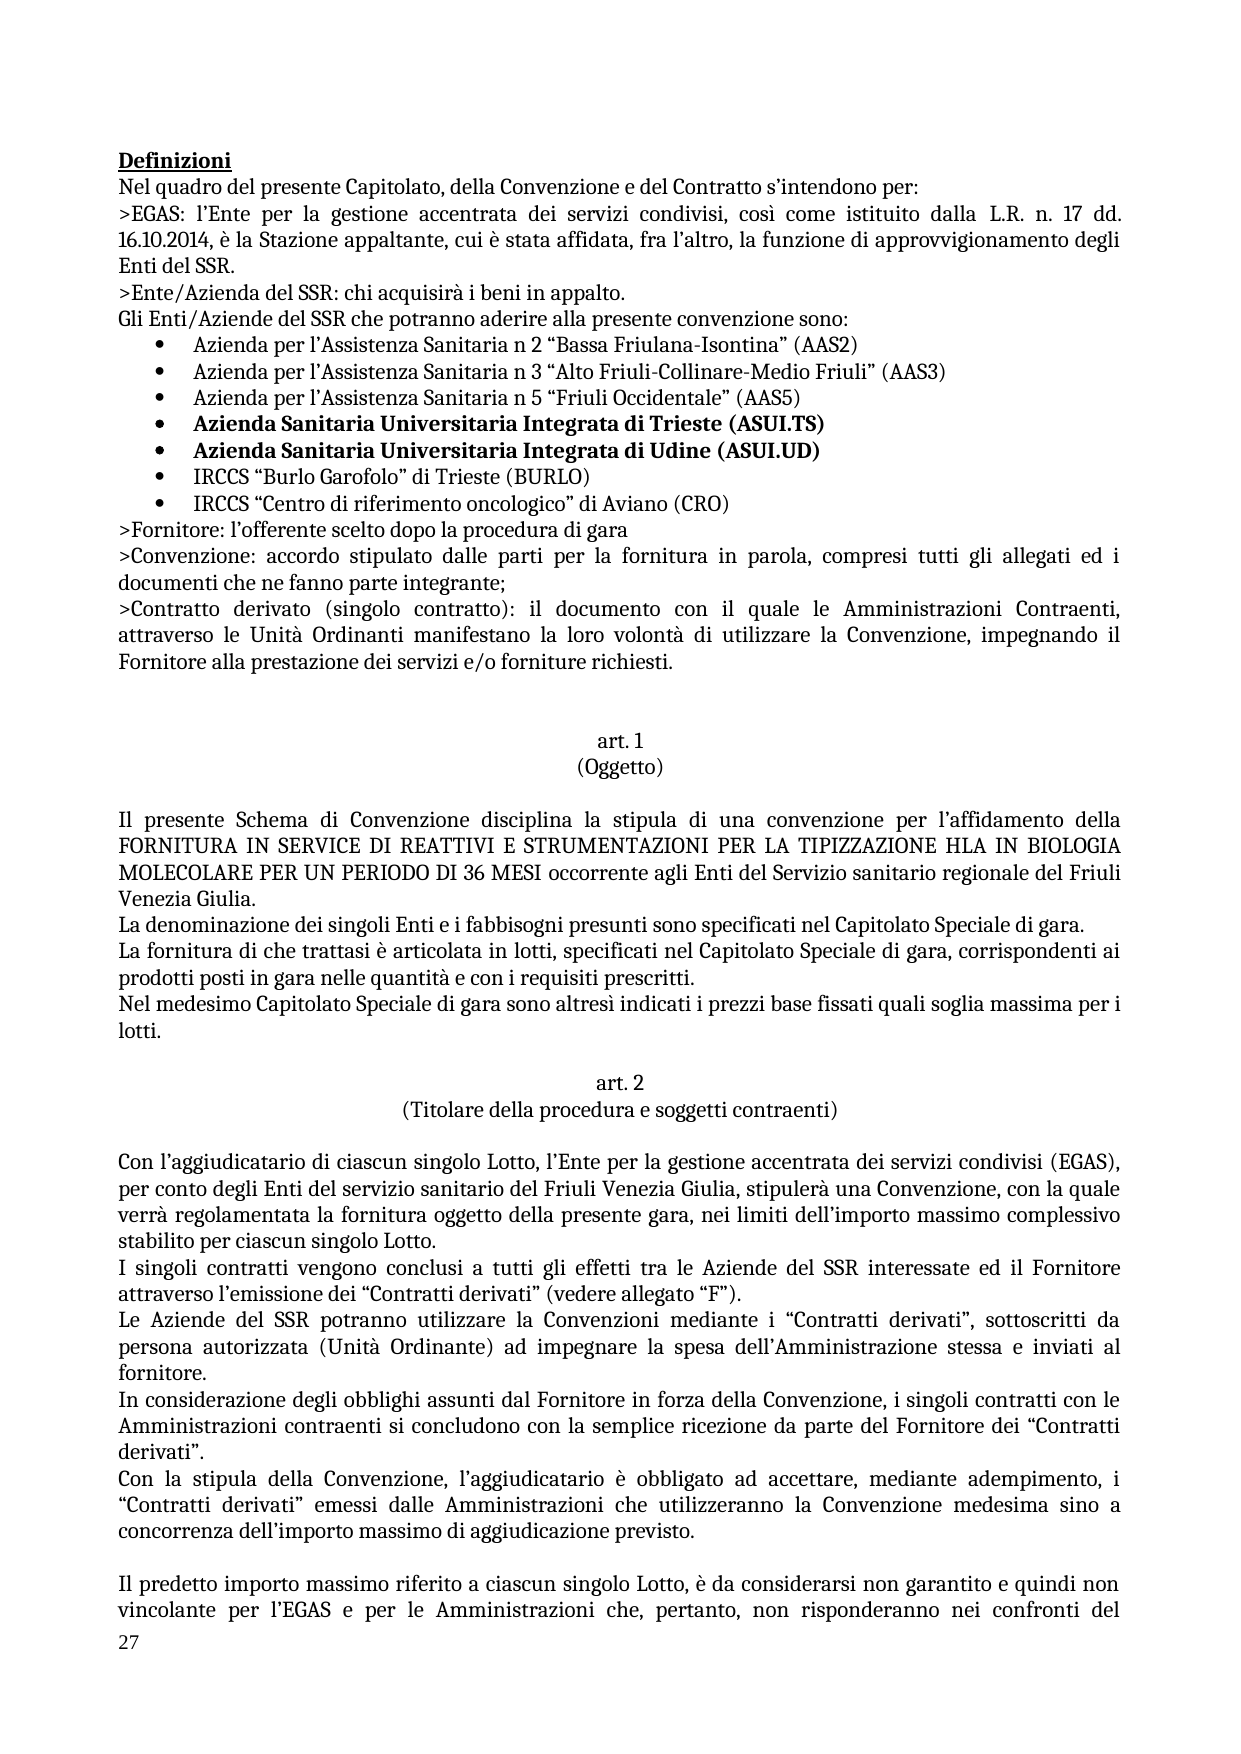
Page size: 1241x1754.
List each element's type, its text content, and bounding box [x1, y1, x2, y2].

text Definizioni [118, 148, 1122, 174]
list IRCCS “Burlo Garofolo” di Trieste (BURLO) [156, 464, 1122, 490]
text Gli Enti/Aziende del SSR che potranno aderire alla presente convenzione sono: [118, 306, 1122, 332]
text La fornitura di che trattasi è articolata in lotti, specificati nel Capitolato Speciale di gara, corrispondenti ai prodotti posti in gara nelle quantità e con i requisiti prescritti. [118, 938, 1122, 991]
list Azienda Sanitaria Universitaria Integrata di Udine (ASUI.UD) [156, 438, 1122, 464]
text art. 1 [118, 727, 1122, 754]
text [118, 1571, 1122, 1623]
text I singoli contratti vengono conclusi a tutti gli effetti tra le Aziende del SSR interessate ed il Fornitore attraverso l’emissione dei “Contratti derivati” (vedere allegato “F”). [118, 1254, 1122, 1307]
text Le Aziende del SSR potranno utilizzare la Convenzioni mediante i “Contratti derivati”, sottoscritti da persona autorizzata (Unità Ordinante) ad impegnare la spesa dell’Amministrazione stessa e inviati al fornitore. [118, 1307, 1122, 1386]
text (Oggetto) [118, 754, 1122, 780]
list Azienda per l’Assistenza Sanitaria n 3 “Alto Friuli-Collinare-Medio Friuli” (AAS3) [156, 358, 1122, 385]
list Azienda per l’Assistenza Sanitaria n 5 “Friuli Occidentale” (AAS5) [156, 385, 1122, 411]
list Azienda Sanitaria Universitaria Integrata di Trieste (ASUI.TS) [156, 411, 1122, 438]
text >Ente/Azienda del SSR: chi acquisirà i beni in appalto. [118, 279, 1122, 306]
text Con l’aggiudicatario di ciascun singolo Lotto, l’Ente per la gestione accentrata dei servizi condivisi (EGAS), per conto degli Enti del servizio sanitario del Friuli Venezia Giulia, stipulerà una Convenzione, con la quale verrà regolamentata la fornitura oggetto della presente gara, nei limiti dell’importo massimo complessivo stabilito per ciascun singolo Lotto. [118, 1149, 1122, 1254]
text >Fornitore: l’offerente scelto dopo la procedura di gara [118, 517, 1122, 543]
text La denominazione dei singoli Enti e i fabbisogni presunti sono specificati nel Capitolato Speciale di gara. [118, 912, 1122, 938]
text Nel medesimo Capitolato Speciale di gara sono altresì indicati i prezzi base fissati quali soglia massima per i lotti. [118, 991, 1122, 1044]
text >Convenzione: accordo stipulato dalle parti per la fornitura in parola, compresi tutti gli allegati ed i documenti che ne fanno parte integrante; [118, 543, 1122, 596]
text Nel quadro del presente Capitolato, della Convenzione e del Contratto s’intendono per: [118, 174, 1122, 200]
text >EGAS: l’Ente per la gestione accentrata dei servizi condivisi, così come istituito dalla L.R. n. 17 dd. 16.10.2014, è la Stazione appaltante, cui è stata affidata, fra l’altro, la funzione di approvvigionamento degli Enti del SSR. [118, 200, 1122, 279]
text (Titolare della procedura e soggetti contraenti) [118, 1096, 1122, 1123]
list Azienda per l’Assistenza Sanitaria n 2 “Bassa Friulana-Isontina” (AAS2) [156, 332, 1122, 358]
text art. 2 [118, 1070, 1122, 1096]
text In considerazione degli obblighi assunti dal Fornitore in forza della Convenzione, i singoli contratti con le Amministrazioni contraenti si concludono con la semplice ricezione da parte del Fornitore dei “Contratti derivati”. [118, 1386, 1122, 1465]
text Il presente Schema di Convenzione disciplina la stipula di una convenzione per l’affidamento della FORNITURA IN SERVICE DI REATTIVI E STRUMENTAZIONI PER LA TIPIZZAZIONE HLA IN BIOLOGIA MOLECOLARE PER UN PERIODO DI 36 MESI occorrente agli Enti del Servizio sanitario regionale del Friuli Venezia Giulia. [118, 807, 1122, 912]
text Con la stipula della Convenzione, l’aggiudicatario è obbligato ad accettare, mediante adempimento, i “Contratti derivati” emessi dalle Amministrazioni che utilizzeranno la Convenzione medesima sino a concorrenza dell’importo massimo di aggiudicazione previsto. [118, 1465, 1122, 1544]
text >Contratto derivato (singolo contratto): il documento con il quale le Amministrazioni Contraenti, attraverso le Unità Ordinanti manifestano la loro volontà di utilizzare la Convenzione, impegnando il Fornitore alla prestazione dei servizi e/o forniture richiesti. [118, 596, 1122, 675]
list IRCCS “Centro di riferimento oncologico” di Aviano (CRO) [156, 490, 1122, 517]
